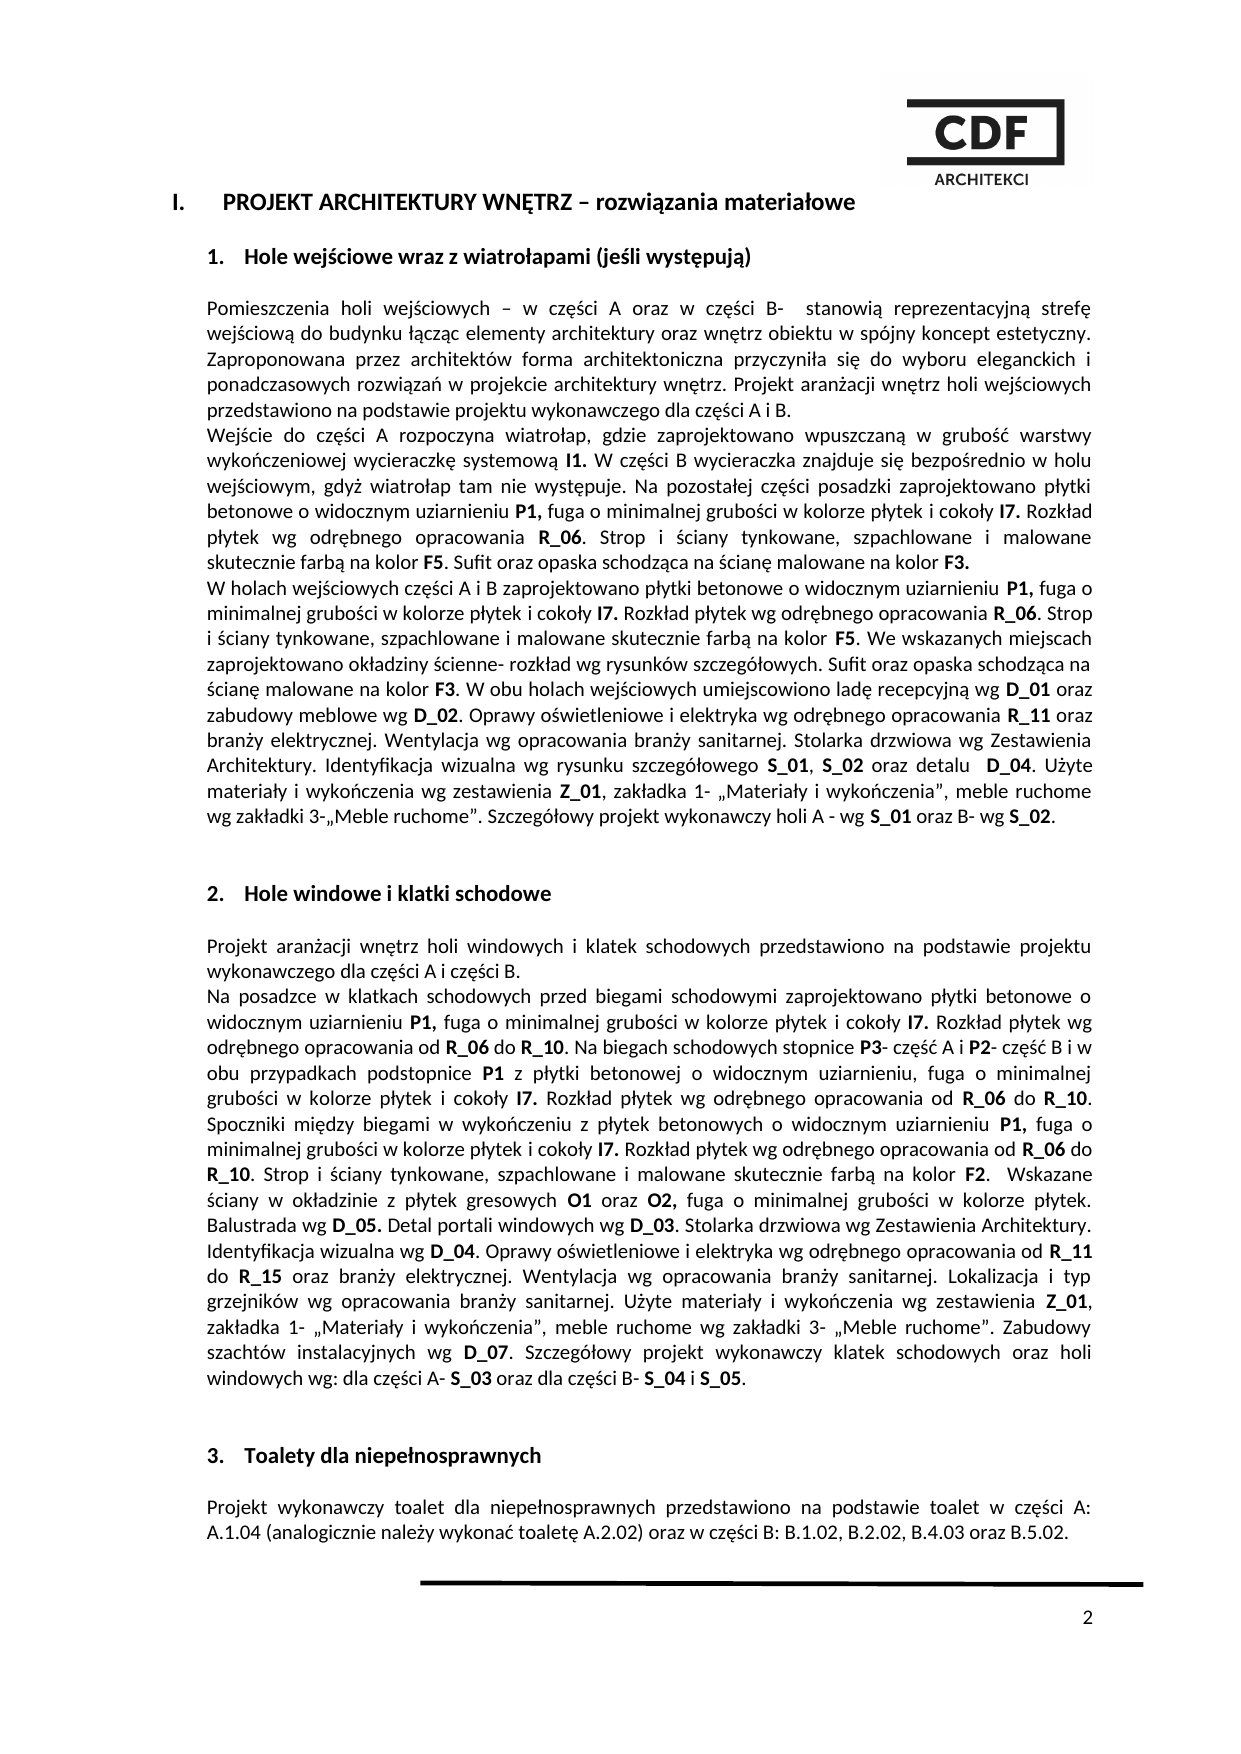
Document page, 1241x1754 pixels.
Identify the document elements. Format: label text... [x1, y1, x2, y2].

text Pomieszczenia holi wejściowych – w części A oraz w części B- stanowią reprezentacyjną strefę wejściową do budynku łącząc elementy architektury oraz wnętrz obiektu w spójny koncept estetyczny. Zaproponowana przez architektów forma architektoniczna przyczyniła się do wyboru eleganckich i ponadczasowych rozwiązań w projekcie architektury wnętrz. Projekt aranżacji wnętrz holi wejściowych przedstawiono na podstawie projektu wykonawczego dla części A i B. [207, 295, 1093, 422]
subtitle Hole windowe i klatki schodowe [207, 879, 1093, 907]
picture [878, 73, 1093, 187]
subtitle Toalety dla niepełnosprawnych [207, 1441, 1093, 1469]
subtitle Hole wejściowe wraz z wiatrołapami (jeśli występują) [207, 242, 1093, 270]
text W holach wejściowych części A i B zaprojektowano płytki betonowe o widocznym uziarnieniu P1, fuga o minimalnej grubości w kolorze płytek i cokoły I7. Rozkład płytek wg odrębnego opracowania R_06. Strop i ściany tynkowane, szpachlowane i malowane skutecznie farbą na kolor F5. We wskazanych miejscach zaprojektowano okładziny ścienne- rozkład wg rysunków szczegółowych. Sufit oraz opaska schodząca na ścianę malowane na kolor F3. W obu holach wejściowych umiejscowiono ladę recepcyjną wg D_01 oraz zabudowy meblowe wg D_02. Oprawy oświetleniowe i elektryka wg odrębnego opracowania R_11 oraz branży elektrycznej. Wentylacja wg opracowania branży sanitarnej. Stolarka drzwiowa wg Zestawienia Architektury. Identyfikacja wizualna wg rysunku szczegółowego S_01, S_02 oraz detalu D_04. Użyte materiały i wykończenia wg zestawienia Z_01, zakładka 1- „Materiały i wykończenia”, meble ruchome wg zakładki 3-„Meble ruchome”. Szczegółowy projekt wykonawczy holi A - wg S_01 oraz B- wg S_02. [207, 575, 1093, 829]
text Na posadzce w klatkach schodowych przed biegami schodowymi zaprojektowano płytki betonowe o widocznym uziarnieniu P1, fuga o minimalnej grubości w kolorze płytek i cokoły I7. Rozkład płytek wg odrębnego opracowania od R_06 do R_10. Na biegach schodowych stopnice P3- część A i P2- część B i w obu przypadkach podstopnice P1 z płytki betonowej o widocznym uziarnieniu, fuga o minimalnej grubości w kolorze płytek i cokoły I7. Rozkład płytek wg odrębnego opracowania od R_06 do R_10. Spoczniki między biegami w wykończeniu z płytek betonowych o widocznym uziarnieniu P1, fuga o minimalnej grubości w kolorze płytek i cokoły I7. Rozkład płytek wg odrębnego opracowania od R_06 do R_10. Strop i ściany tynkowane, szpachlowane i malowane skutecznie farbą na kolor F2. Wskazane ściany w okładzinie z płytek gresowych O1 oraz O2, fuga o minimalnej grubości w kolorze płytek. Balustrada wg D_05. Detal portali windowych wg D_03. Stolarka drzwiowa wg Zestawienia Architektury. Identyfikacja wizualna wg D_04. Oprawy oświetleniowe i elektryka wg odrębnego opracowania od R_11 do R_15 oraz branży elektrycznej. Wentylacja wg opracowania branży sanitarnej. Lokalizacja i typ grzejników wg opracowania branży sanitarnej. Użyte materiały i wykończenia wg zestawienia Z_01, zakładka 1- „Materiały i wykończenia”, meble ruchome wg zakładki 3- „Meble ruchome”. Zabudowy szachtów instalacyjnych wg D_07. Szczegółowy projekt wykonawczy klatek schodowych oraz holi windowych wg: dla części A- S_03 oraz dla części B- S_04 i S_05. [207, 984, 1093, 1390]
text Projekt aranżacji wnętrz holi windowych i klatek schodowych przedstawiono na podstawie projektu wykonawczego dla części A i części B. [207, 933, 1093, 984]
text Projekt wykonawczy toalet dla niepełnosprawnych przedstawiono na podstawie toalet w części A: A.1.04 (analogicznie należy wykonać toaletę A.2.02) oraz w części B: B.1.02, B.2.02, B.4.03 oraz B.5.02. [207, 1494, 1093, 1545]
text PROJEKT ARCHITEKTURY WNĘTRZ – rozwiązania materiałowe [185, 186, 1093, 217]
text Wejście do części A rozpoczyna wiatrołap, gdzie zaprojektowano wpuszczaną w grubość warstwy wykończeniowej wycieraczkę systemową I1. W części B wycieraczka znajduje się bezpośrednio w holu wejściowym, gdyż wiatrołap tam nie występuje. Na pozostałej części posadzki zaprojektowano płytki betonowe o widocznym uziarnieniu P1, fuga o minimalnej grubości w kolorze płytek i cokoły I7. Rozkład płytek wg odrębnego opracowania R_06. Strop i ściany tynkowane, szpachlowane i malowane skutecznie farbą na kolor F5. Sufit oraz opaska schodząca na ścianę malowane na kolor F3. [207, 422, 1093, 575]
